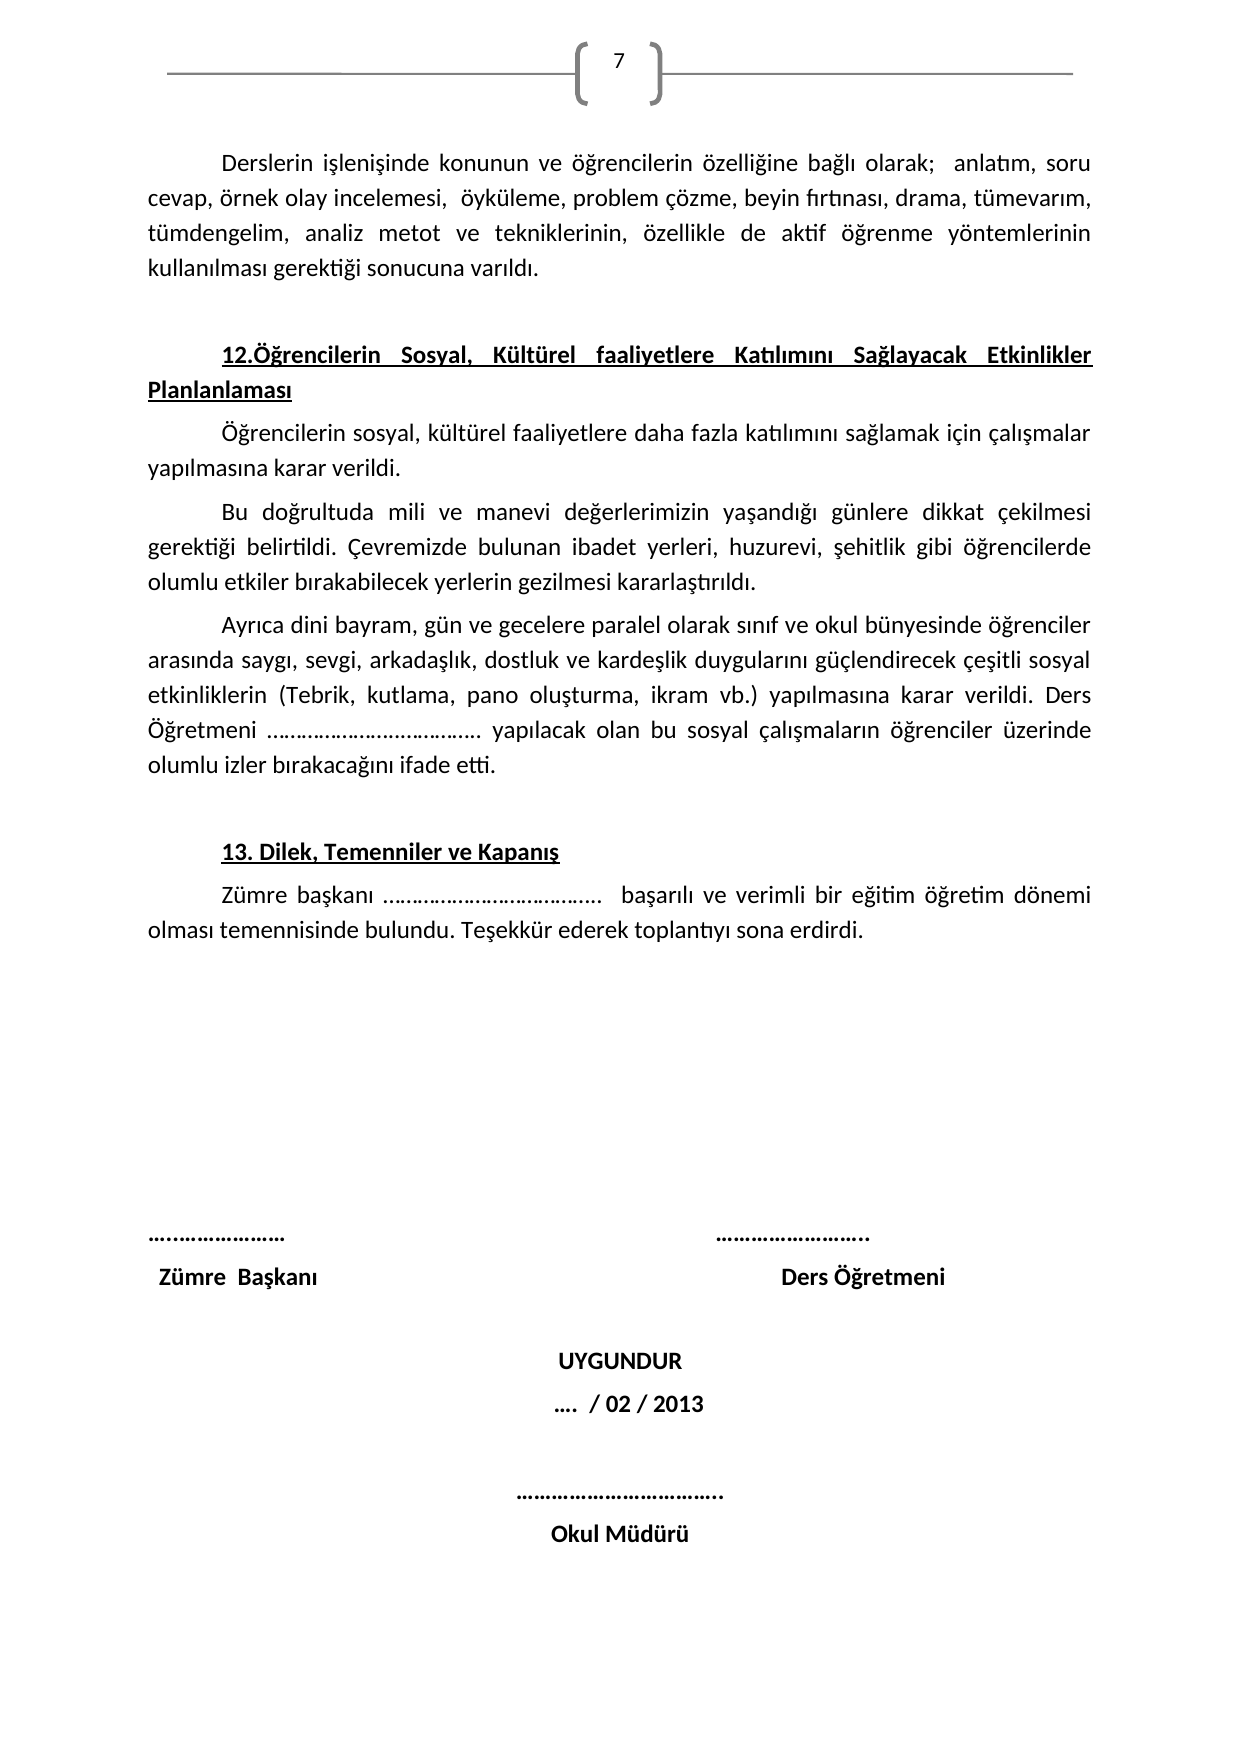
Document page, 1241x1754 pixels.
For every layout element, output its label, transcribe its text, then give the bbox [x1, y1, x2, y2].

text Ayrıca dini bayram, gün ve gecelere paralel olarak sınıf ve okul bünyesinde öğrenciler arasında saygı, sevgi, arkadaşlık, dostluk ve kardeşlik duygularını güçlendirecek çeşitli sosyal etkinliklerin (Tebrik, kutlama, pano oluşturma, ikram vb.) yapılmasına karar verildi. Ders Öğretmeni …………………..………….. yapılacak olan bu sosyal çalışmaların öğrenciler üzerinde olumlu izler bırakacağını ifade etti. [148, 609, 1093, 780]
text Öğrencilerin sosyal, kültürel faaliyetlere daha fazla katılımını sağlamak için çalışmalar yapılmasına karar verildi. [148, 418, 1093, 483]
text 13. Dilek, Temenniler ve Kapanış [148, 836, 1093, 866]
text …………………………….. [148, 1475, 1093, 1505]
text Okul Müdürü [148, 1518, 1093, 1549]
text …. / 02 / 2013 [148, 1388, 1093, 1419]
text Zümre başkanı ……………………………….. başarılı ve verimli bir eğitim öğretim dönemi olması temennisinde bulundu. Teşekkür ederek toplantıyı sona erdirdi. [148, 879, 1093, 945]
text Derslerin işlenişinde konunun ve öğrencilerin özelliğine bağlı olarak; anlatım, soru cevap, örnek olay incelemesi, öyküleme, problem çözme, beyin fırtınası, drama, tümevarım, tümdengelim, analiz metot ve tekniklerinin, özellikle de aktif öğrenme yöntemlerinin kullanılması gerektiği sonucuna varıldı. [148, 148, 1093, 283]
text …..……………… …………………….. [148, 1218, 1093, 1248]
text UYGUNDUR [148, 1345, 1093, 1375]
text 12.Öğrencilerin Sosyal, Kültürel faaliyetlere Katılımını Sağlayacak Etkinlikler Planlanlaması [148, 339, 1093, 405]
text Zümre Başkanı Ders Öğretmeni [148, 1261, 1093, 1291]
text Bu doğrultuda mili ve manevi değerlerimizin yaşandığı günlere dikkat çekilmesi gerektiği belirtildi. Çevremizde bulunan ibadet yerleri, huzurevi, şehitlik gibi öğrencilerde olumlu etkiler bırakabilecek yerlerin gezilmesi kararlaştırıldı. [148, 496, 1093, 596]
